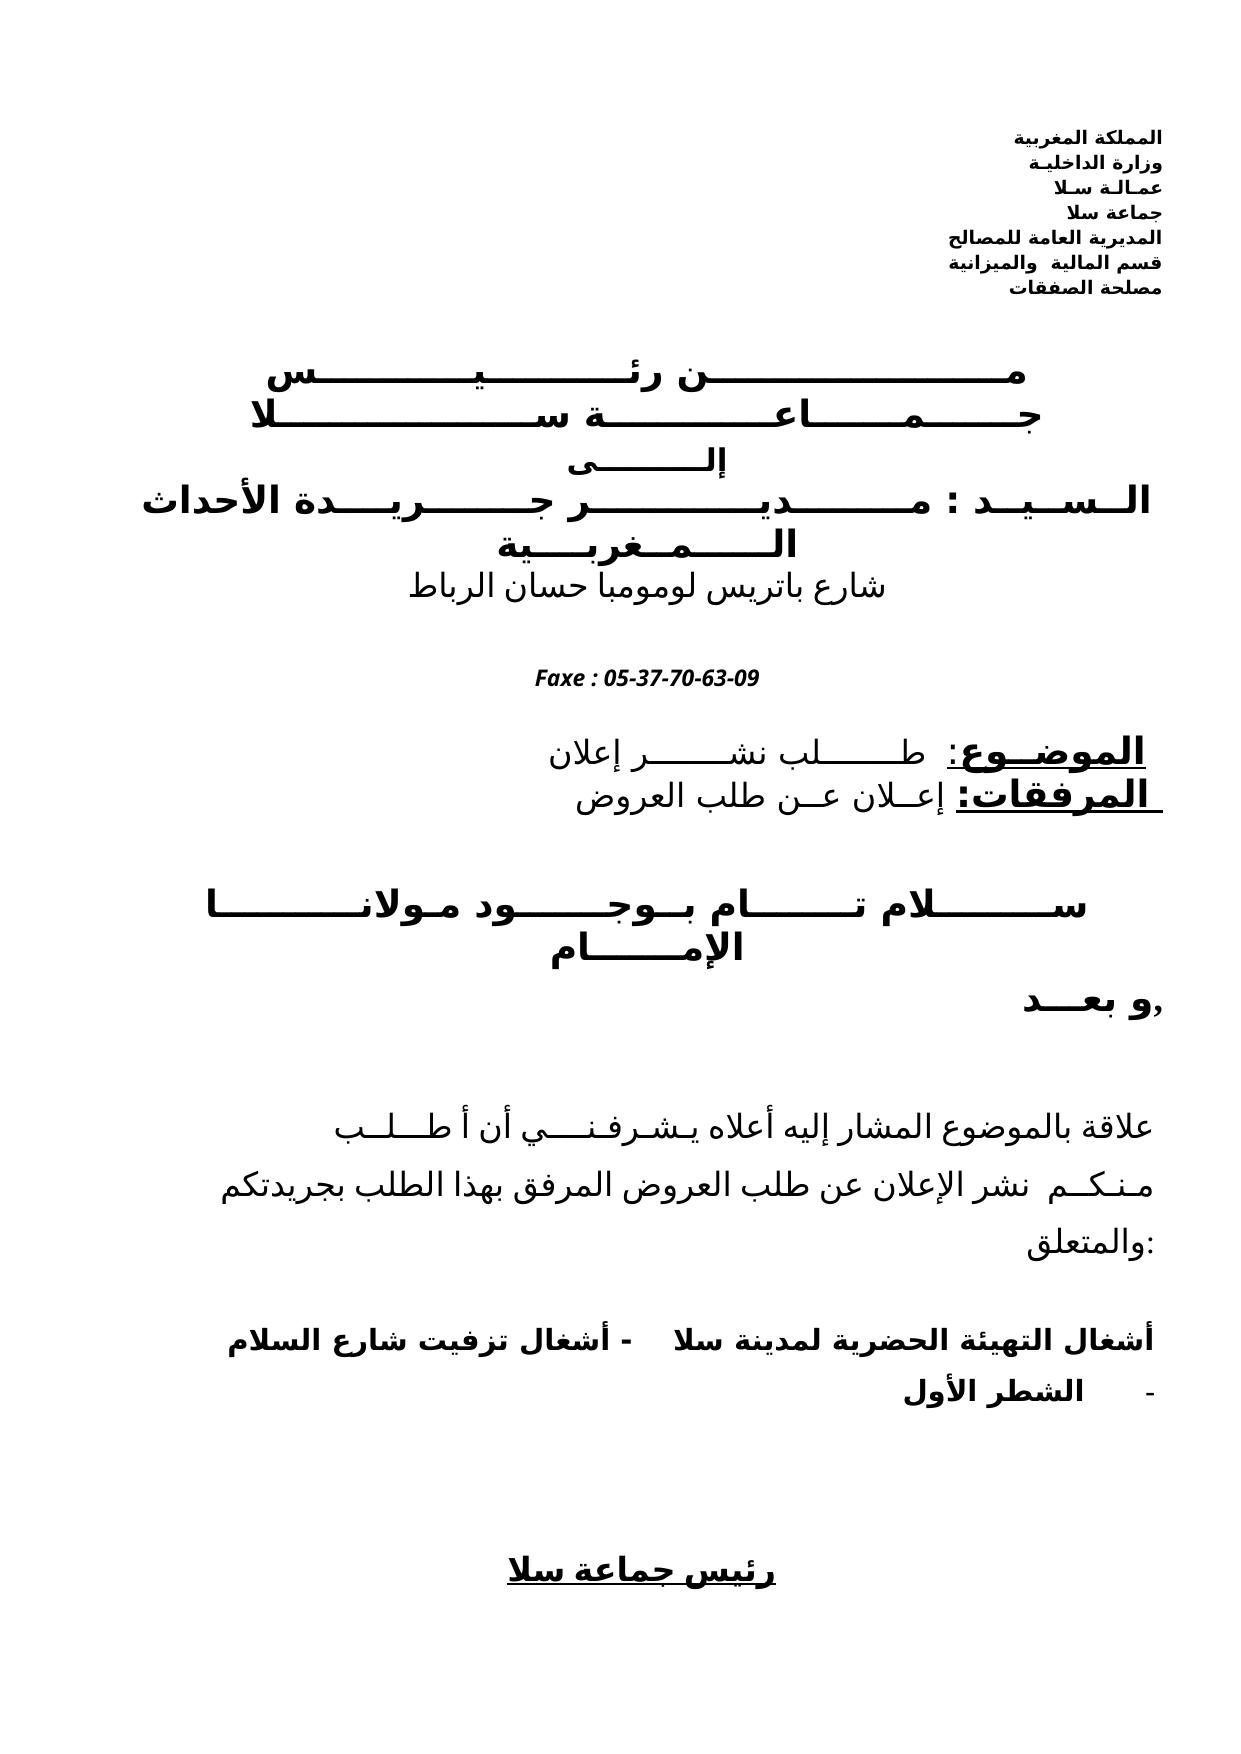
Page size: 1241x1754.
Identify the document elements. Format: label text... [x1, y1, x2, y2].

text Faxe : 05-37-70-63-09 [131, 662, 1162, 693]
subtitle الــســيــد : مـــــــــديـــــــــــــر جــــــــريــــدة الأحداث الــــــمــغربــــية [131, 479, 1162, 566]
subtitle المملكة المغربية [131, 124, 1162, 149]
text أشغال التهيئة الحضرية لمدينة سلا - أشغال تزفيت شارع السلام الشطر الأول - [131, 1323, 1155, 1408]
text رئيس جماعة سلا [131, 1550, 1162, 1588]
text إلــــــــــى [131, 443, 1162, 479]
text المديرية العامة للمصالح [131, 224, 1162, 249]
text جماعة سلا [131, 199, 1162, 224]
text قسم المالية والميزانية [131, 249, 1162, 274]
subtitle مـــــــــــــــــــــــن رئـــــــــــيــــــــــــس جـــــــمـــــــاعـــــــــــــة ســــــــــــــــــــلا [131, 349, 1162, 436]
subtitle عمـالـة سـلا [131, 174, 1162, 199]
subtitle ســـــــــلام تــــــــام بــوجـــــــود مـولانـــــــــــا الإمـــــــام [131, 882, 1162, 970]
subtitle شارع باتريس لومومبا حسان الرباط [131, 566, 1162, 605]
text الموضــوع: طــــــــلب نشــــــــر إعلان [131, 729, 1162, 773]
subtitle وزارة الداخليـة [131, 149, 1162, 174]
text المرفقات: إعــلان عــن طلب العروض [131, 773, 1162, 817]
text مصلحة الصفقات [131, 274, 1162, 299]
text علاقة بالموضوع المشار إليه أعلاه يـشـرفـنــــي أن أ طـــلــب مـنـكــم نشر الإعلان عن طلب العروض المرفق بهذا الطلب بجريدتكم والمتعلق: [131, 1108, 1155, 1261]
text و بعـــد, [131, 976, 1162, 1020]
